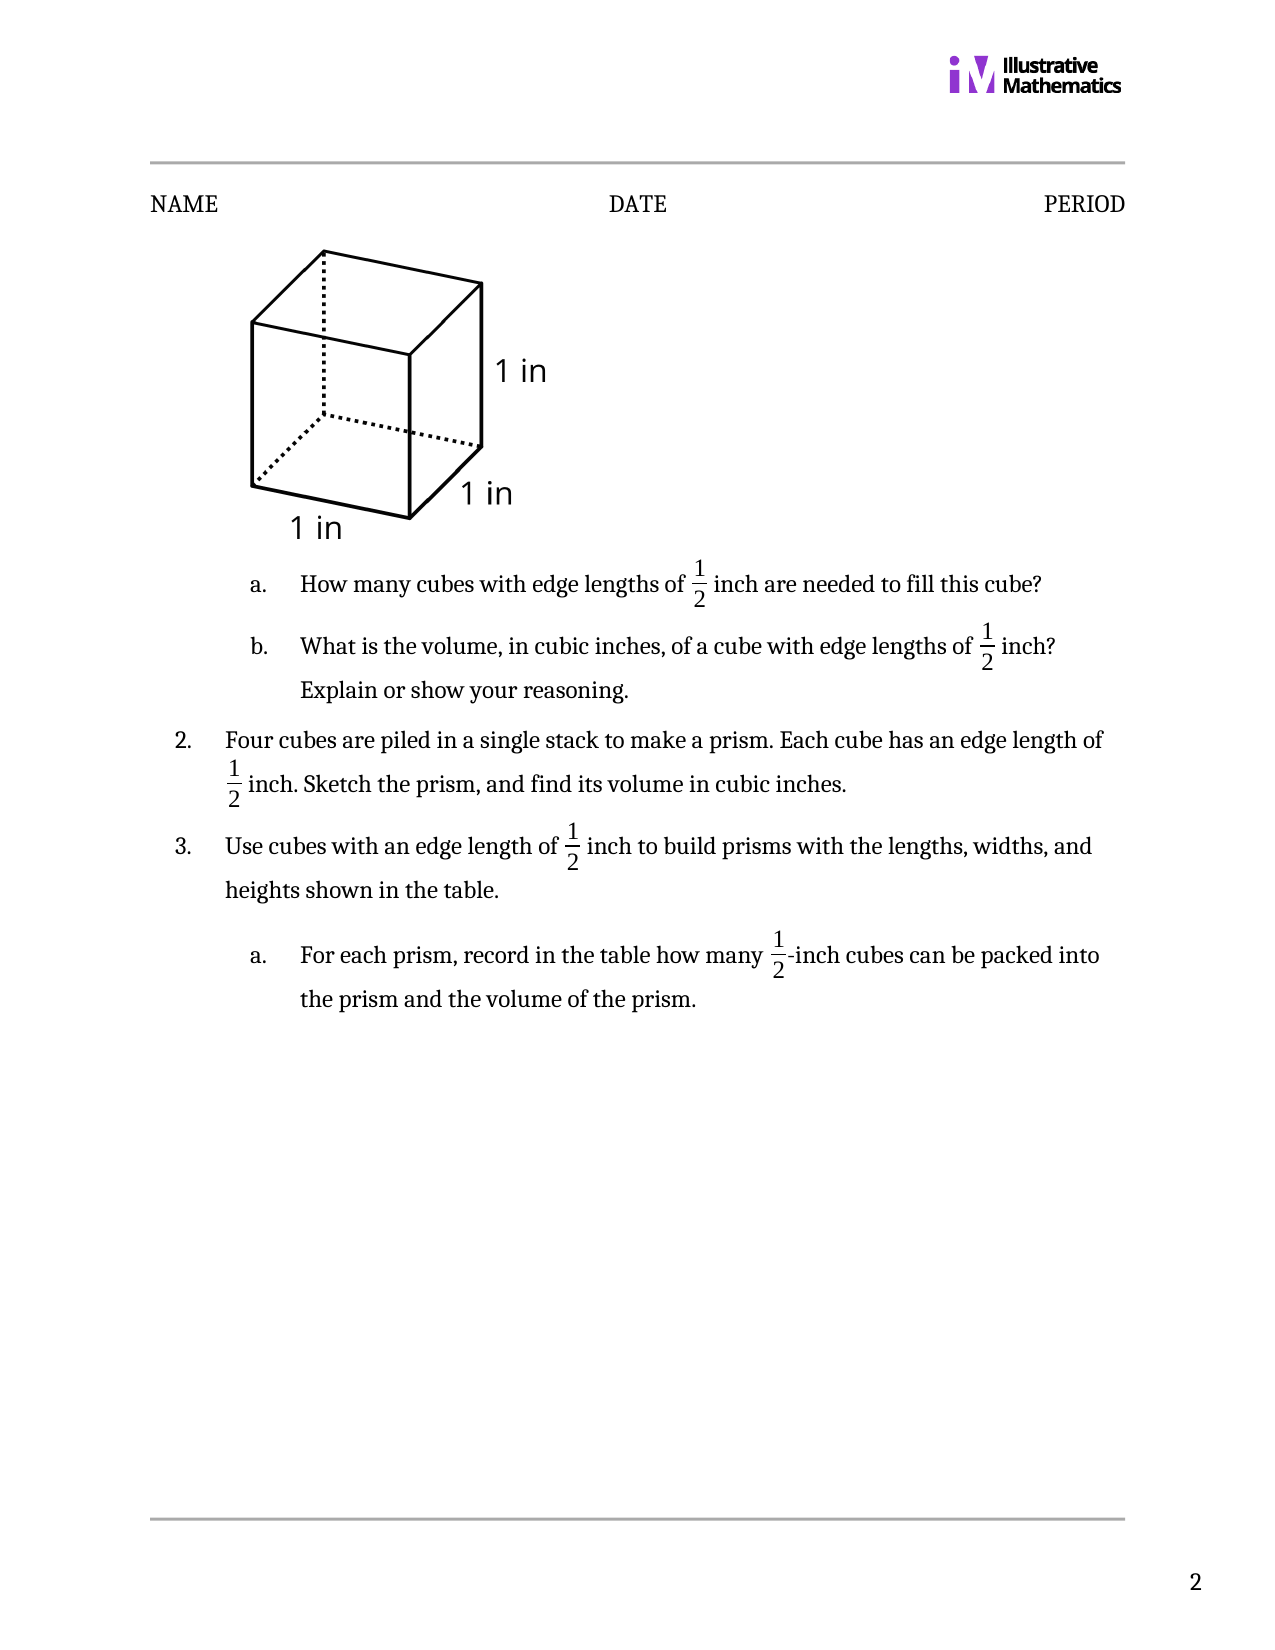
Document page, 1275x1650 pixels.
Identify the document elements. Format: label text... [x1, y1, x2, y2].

picture [949, 55, 1121, 93]
list Four cubes are piled in a single stack to make a prism. Each cube has an edge length of inch. Sketch the prism, and find its volume in cubic inches. [175, 726, 1125, 813]
picture [243, 247, 551, 545]
list How many cubes with edge lengths of inch are needed to fill this cube? [250, 554, 1125, 613]
list Use cubes with an edge length of inch to build prisms with the lengths, widths, and heights shown in the table. [175, 817, 1125, 905]
list For each prism, record in the table how many -inch cubes can be packed into the prism and the volume of the prism. [250, 926, 1125, 1013]
list What is the volume, in cubic inches, of a cube with edge lengths of inch? Explain or show your reasoning. [250, 617, 1125, 705]
